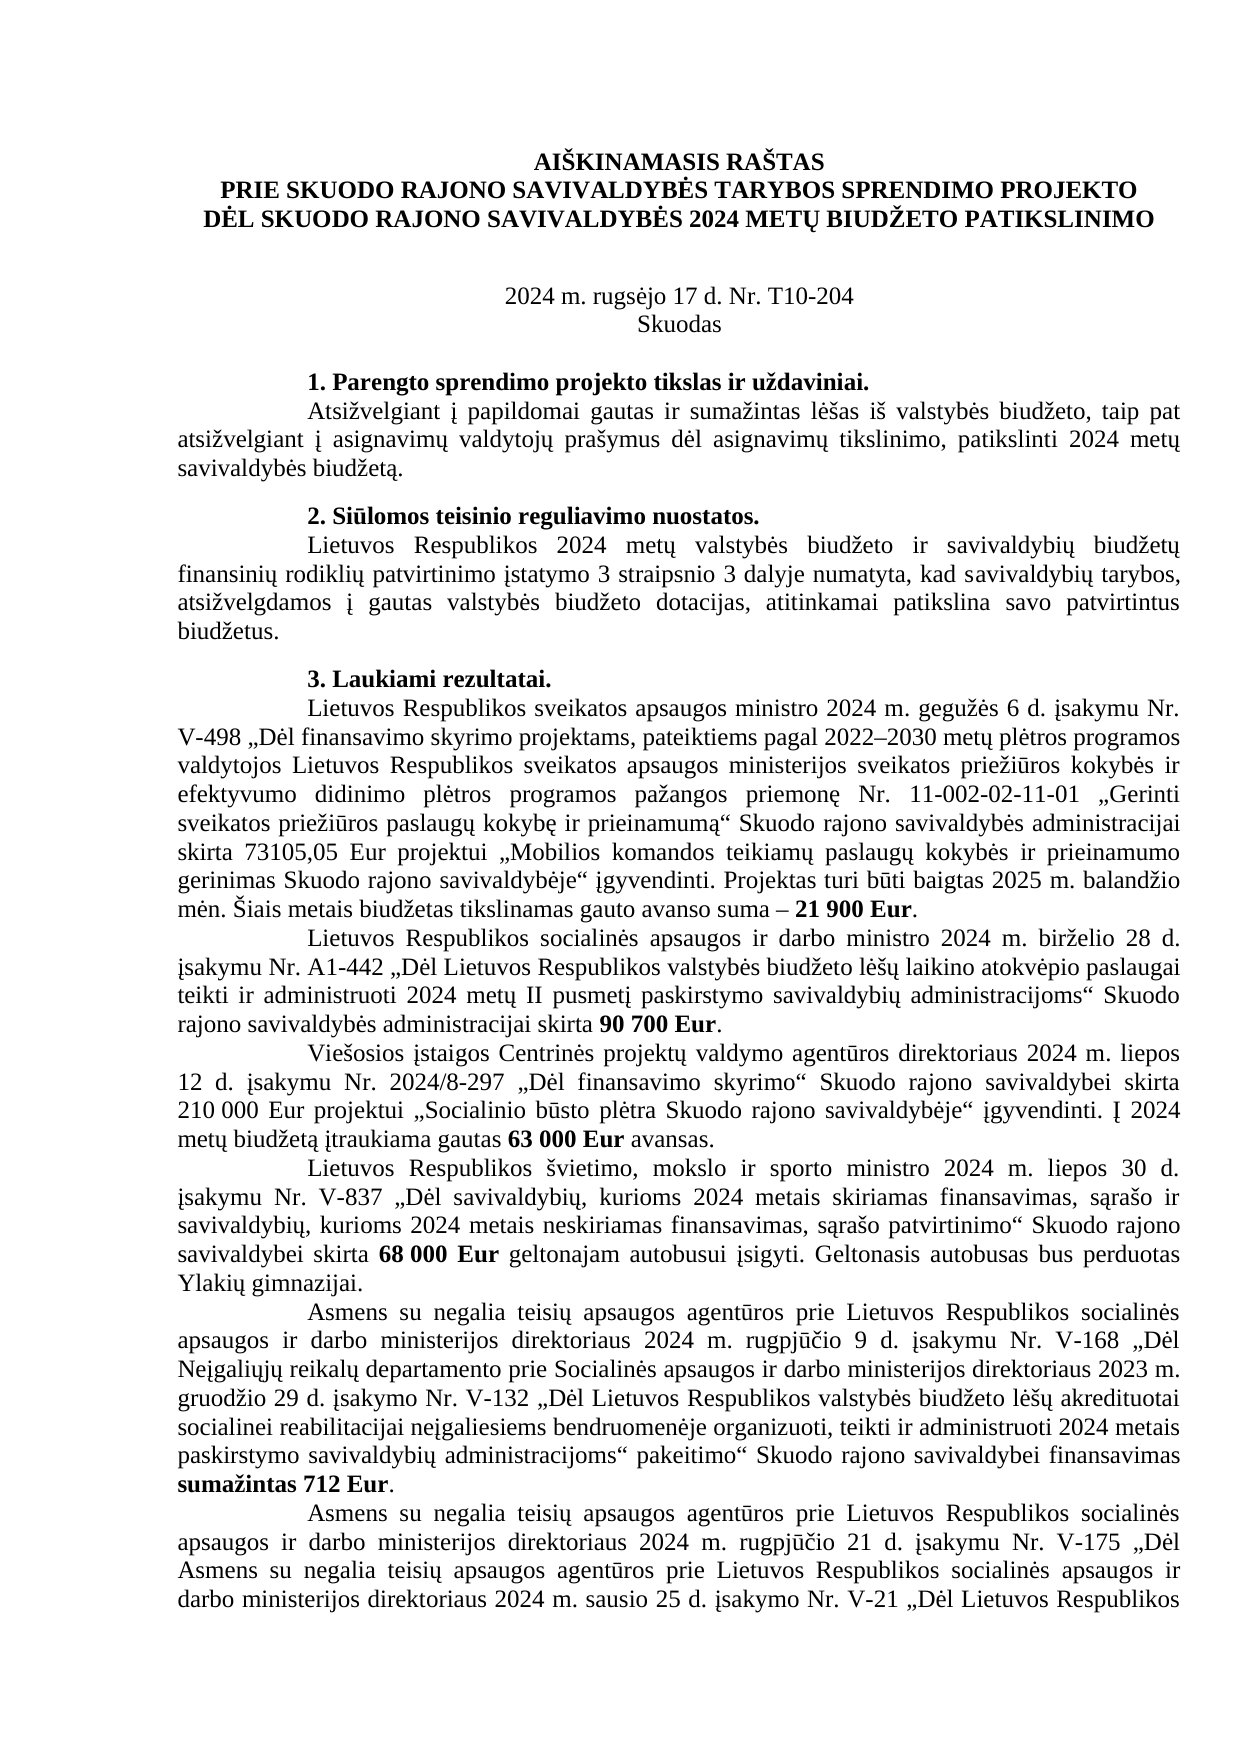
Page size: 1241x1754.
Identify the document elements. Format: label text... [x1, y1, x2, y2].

list 2. Siūlomos teisinio reguliavimo nuostatos. [177, 501, 1181, 530]
text Lietuvos Respublikos švietimo, mokslo ir sporto ministro 2024 m. liepos 30 d. įsakymu Nr. V-837 „Dėl savivaldybių, kurioms 2024 metais skiriamas finansavimas, sąrašo ir savivaldybių, kurioms 2024 metais neskiriamas finansavimas, sąrašo patvirtinimo“ Skuodo rajono savivaldybei skirta 68 000 Eur geltonajam autobusui įsigyti. Geltonasis autobusas bus perduotas Ylakių gimnazijai. [177, 1153, 1181, 1297]
text Lietuvos Respublikos sveikatos apsaugos ministro 2024 m. gegužės 6 d. įsakymu Nr. V-498 „Dėl finansavimo skyrimo projektams, pateiktiems pagal 2022–2030 metų plėtros programos valdytojos Lietuvos Respublikos sveikatos apsaugos ministerijos sveikatos priežiūros kokybės ir efektyvumo didinimo plėtros programos pažangos priemonę Nr. 11-002-02-11-01 „Gerinti sveikatos priežiūros paslaugų kokybę ir prieinamumą“ Skuodo rajono savivaldybės administracijai skirta 73105,05 Eur projektui „Mobilios komandos teikiamų paslaugų kokybės ir prieinamumo gerinimas Skuodo rajono savivaldybėje“ įgyvendinti. Projektas turi būti baigtas 2025 m. balandžio mėn. Šiais metais biudžetas tikslinamas gauto avanso suma – 21 900 Eur. [177, 693, 1181, 923]
text 1. Parengto sprendimo projekto tikslas ir uždaviniai. [177, 367, 1181, 396]
text DĖL SKUODO RAJONO SAVIVALDYBĖS 2024 METŲ BIUDŽETO PATIKSLINIMO [177, 204, 1181, 233]
text Viešosios įstaigos Centrinės projektų valdymo agentūros direktoriaus 2024 m. liepos 12 d. įsakymu Nr. 2024/8-297 „Dėl finansavimo skyrimo“ Skuodo rajono savivaldybei skirta 210 000 Eur projektui „Socialinio būsto plėtra Skuodo rajono savivaldybėje“ įgyvendinti. Į 2024 metų biudžetą įtraukiama gautas 63 000 Eur avansas. [177, 1038, 1181, 1153]
text Atsižvelgiant į papildomai gautas ir sumažintas lėšas iš valstybės biudžeto, taip pat atsižvelgiant į asignavimų valdytojų prašymus dėl asignavimų tikslinimo, patikslinti 2024 metų savivaldybės biudžetą. [177, 396, 1181, 482]
text Lietuvos Respublikos socialinės apsaugos ir darbo ministro 2024 m. birželio 28 d. įsakymu Nr. A1-442 „Dėl Lietuvos Respublikos valstybės biudžeto lėšų laikino atokvėpio paslaugai teikti ir administruoti 2024 metų II pusmetį paskirstymo savivaldybių administracijoms“ Skuodo rajono savivaldybės administracijai skirta 90 700 Eur. [177, 923, 1181, 1038]
text Lietuvos Respublikos 2024 metų valstybės biudžeto ir savivaldybių biudžetų finansinių rodiklių patvirtinimo įstatymo 3 straipsnio 3 dalyje numatyta, kad savivaldybių tarybos, atsižvelgdamos į gautas valstybės biudžeto dotacijas, atitinkamai patikslina savo patvirtintus biudžetus. [177, 530, 1181, 645]
text Asmens su negalia teisių apsaugos agentūros prie Lietuvos Respublikos socialinės apsaugos ir darbo ministerijos direktoriaus 2024 m. rugpjūčio 9 d. įsakymu Nr. V-168 „Dėl Neįgaliųjų reikalų departamento prie Socialinės apsaugos ir darbo ministerijos direktoriaus 2023 m. gruodžio 29 d. įsakymo Nr. V-132 „Dėl Lietuvos Respublikos valstybės biudžeto lėšų akredituotai socialinei reabilitacijai neįgaliesiems bendruomenėje organizuoti, teikti ir administruoti 2024 metais paskirstymo savivaldybių administracijoms“ pakeitimo“ Skuodo rajono savivaldybei finansavimas sumažintas 712 Eur. [177, 1297, 1181, 1498]
text AIŠKINAMASIS RAŠTAS [177, 147, 1181, 176]
text Skuodas [177, 309, 1181, 338]
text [177, 1498, 1181, 1613]
text PRIE SKUODO RAJONO SAVIVALDYBĖS TARYBOS SPRENDIMO PROJEKTO [177, 176, 1181, 204]
list 3. Laukiami rezultatai. [177, 664, 1181, 693]
text 2024 m. rugsėjo 17 d. Nr. T10-204 [177, 281, 1181, 309]
